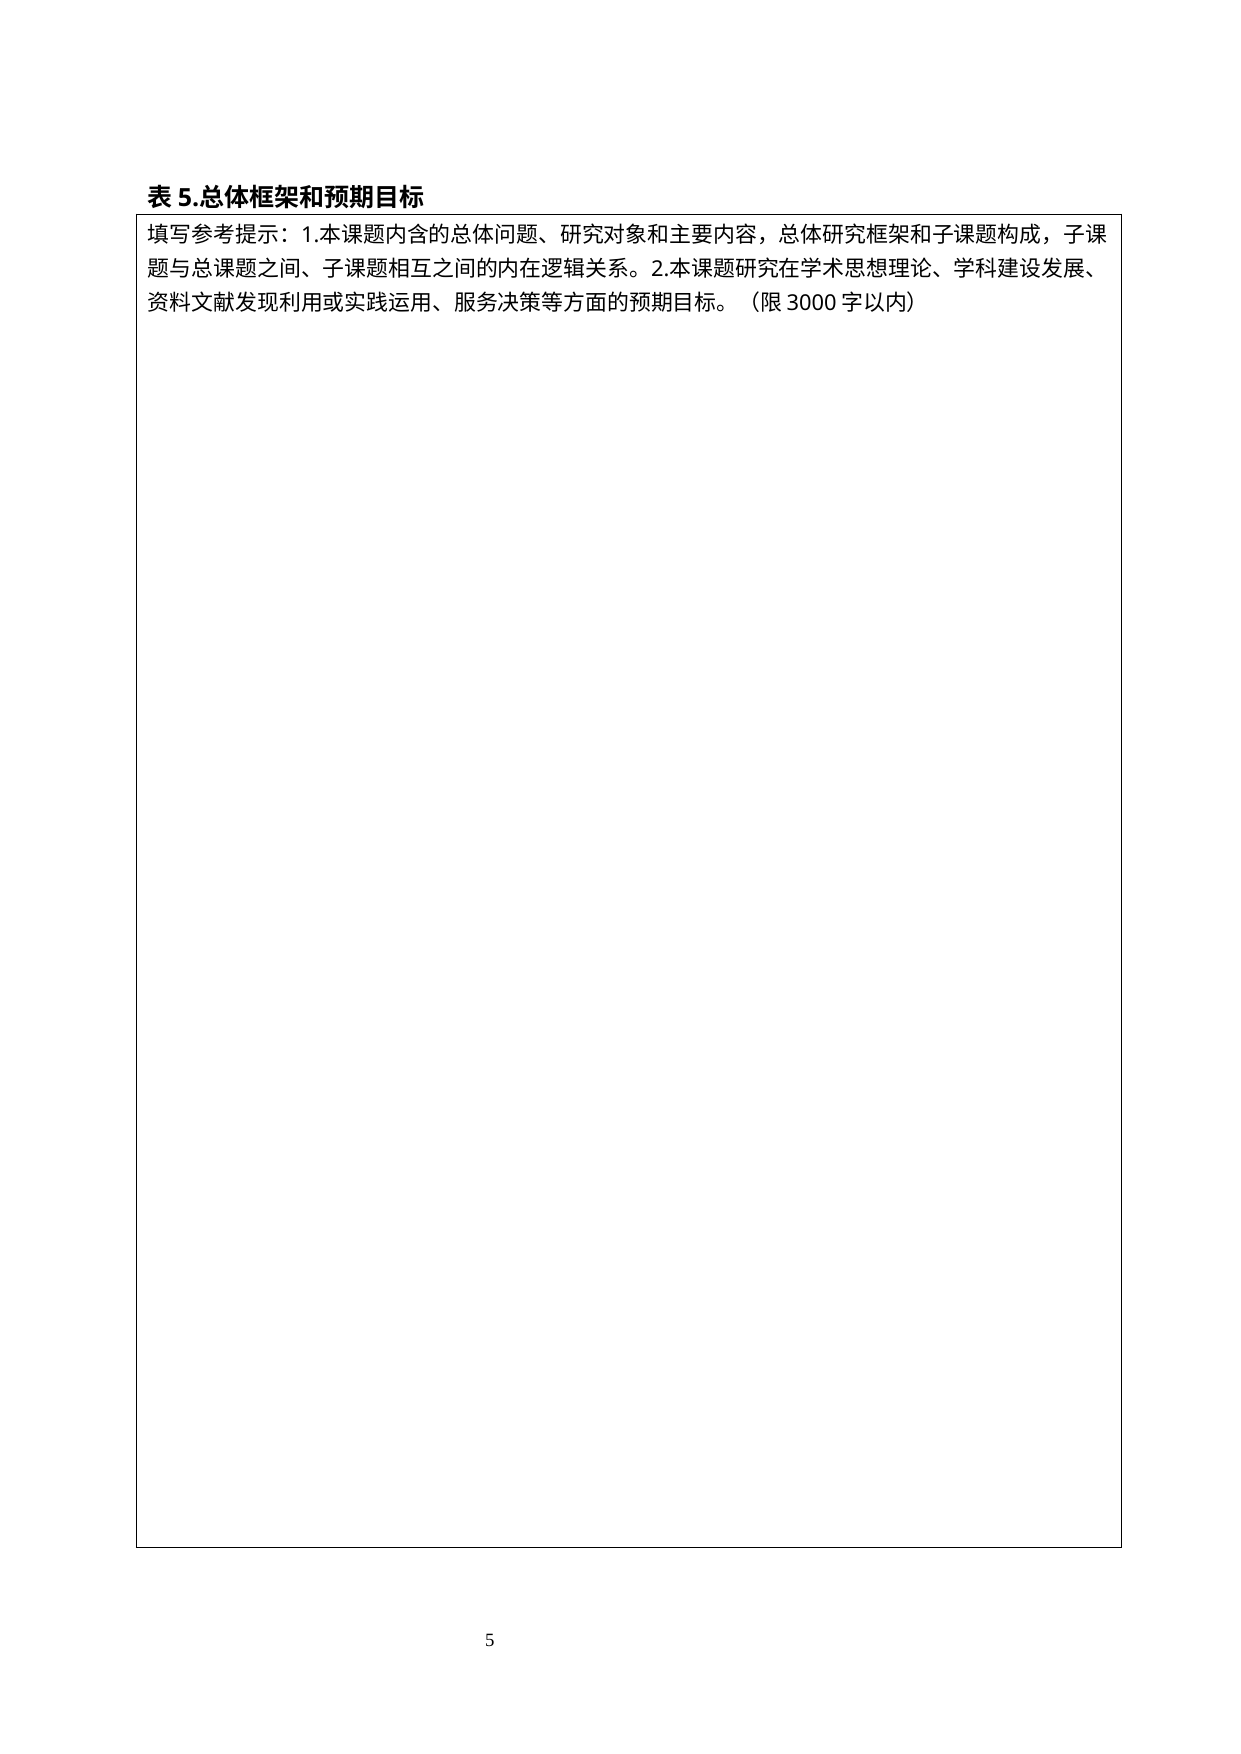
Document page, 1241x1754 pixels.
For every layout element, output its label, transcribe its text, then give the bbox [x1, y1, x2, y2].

table_header 填写参考提示：1.本课题内含的总体问题、研究对象和主要内容，总体研究框架和子课题构成，子课题与总课题之间、子课题相互之间的内在逻辑关系。2.本课题研究在学术思想理论、学科建设发展、资料文献发现利用或实践运用、服务决策等方面的预期目标。（限3000字以内） [137, 215, 1121, 1547]
text 表5.总体框架和预期目标 [148, 177, 1122, 213]
